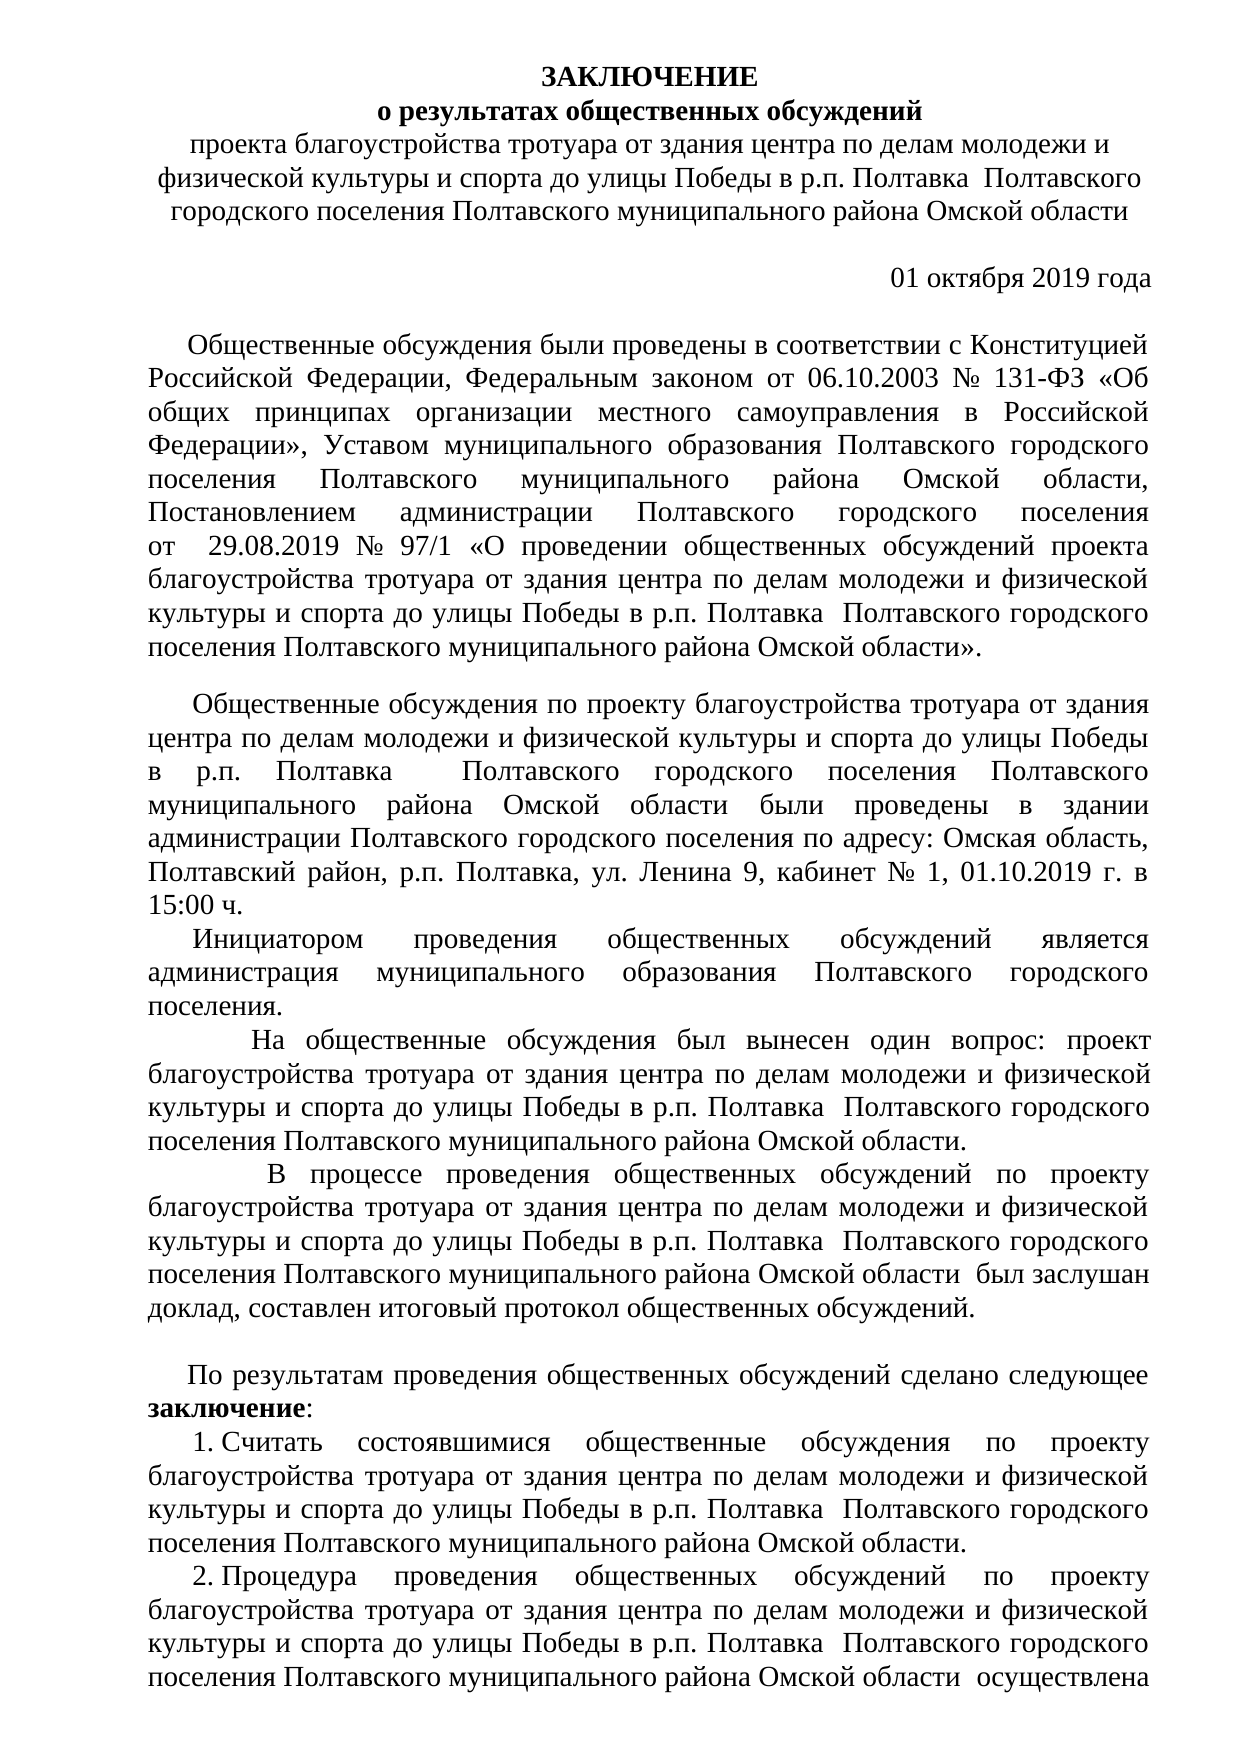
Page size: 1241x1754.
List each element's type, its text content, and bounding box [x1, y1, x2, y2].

text Общественные обсуждения были проведены в соответствии с Конституцией Российской Федерации, Федеральным законом от 06.10.2003 № 131-ФЗ «Об общих принципах организации местного самоуправления в Российской Федерации», Уставом муниципального образования Полтавского городского поселения Полтавского муниципального района Омской области, Постановлением администрации Полтавского городского поселения от 29.08.2019 № 97/1 «О проведении общественных обсуждений проекта благоустройства тротуара от здания центра по делам молодежи и физической культуры и спорта до улицы Победы в р.п. Полтавка Полтавского городского поселения Полтавского муниципального района Омской области». [148, 327, 1149, 663]
text 1. Считать состоявшимися общественные обсуждения по проекту благоустройства тротуара от здания центра по делам молодежи и физической культуры и спорта до улицы Победы в р.п. Полтавка Полтавского городского поселения Полтавского муниципального района Омской области. [148, 1425, 1149, 1559]
text В процессе проведения общественных обсуждений по проекту благоустройства тротуара от здания центра по делам молодежи и физической культуры и спорта до улицы Победы в р.п. Полтавка Полтавского городского поселения Полтавского муниципального района Омской области был заслушан доклад, составлен итоговый протокол общественных обсуждений. [148, 1156, 1149, 1324]
text ЗАКЛЮЧЕНИЕ [148, 59, 1152, 93]
text 01 октября 2019 года [148, 260, 1152, 294]
text о результатах общественных обсуждений [148, 93, 1152, 126]
text Общественные обсуждения по проекту благоустройства тротуара от здания центра по делам молодежи и физической культуры и спорта до улицы Победы в р.п. Полтавка Полтавского городского поселения Полтавского муниципального района Омской области были проведены в здании администрации Полтавского городского поселения по адресу: Омская область, Полтавский район, р.п. Полтавка, ул. Ленина 9, кабинет № 1, 01.10.2019 г. в 15:00 ч. [148, 687, 1149, 922]
text Инициатором проведения общественных обсуждений является администрация муниципального образования Полтавского городского поселения. [148, 922, 1149, 1022]
text По результатам проведения общественных обсуждений сделано следующее заключение: [148, 1358, 1149, 1425]
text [148, 1559, 1149, 1693]
text На общественные обсуждения был вынесен один вопрос: проект благоустройства тротуара от здания центра по делам молодежи и физической культуры и спорта до улицы Победы в р.п. Полтавка Полтавского городского поселения Полтавского муниципального района Омской области. [148, 1022, 1152, 1156]
text проекта благоустройства тротуара от здания центра по делам молодежи и физической культуры и спорта до улицы Победы в р.п. Полтавка Полтавского городского поселения Полтавского муниципального района Омской области [148, 126, 1152, 227]
